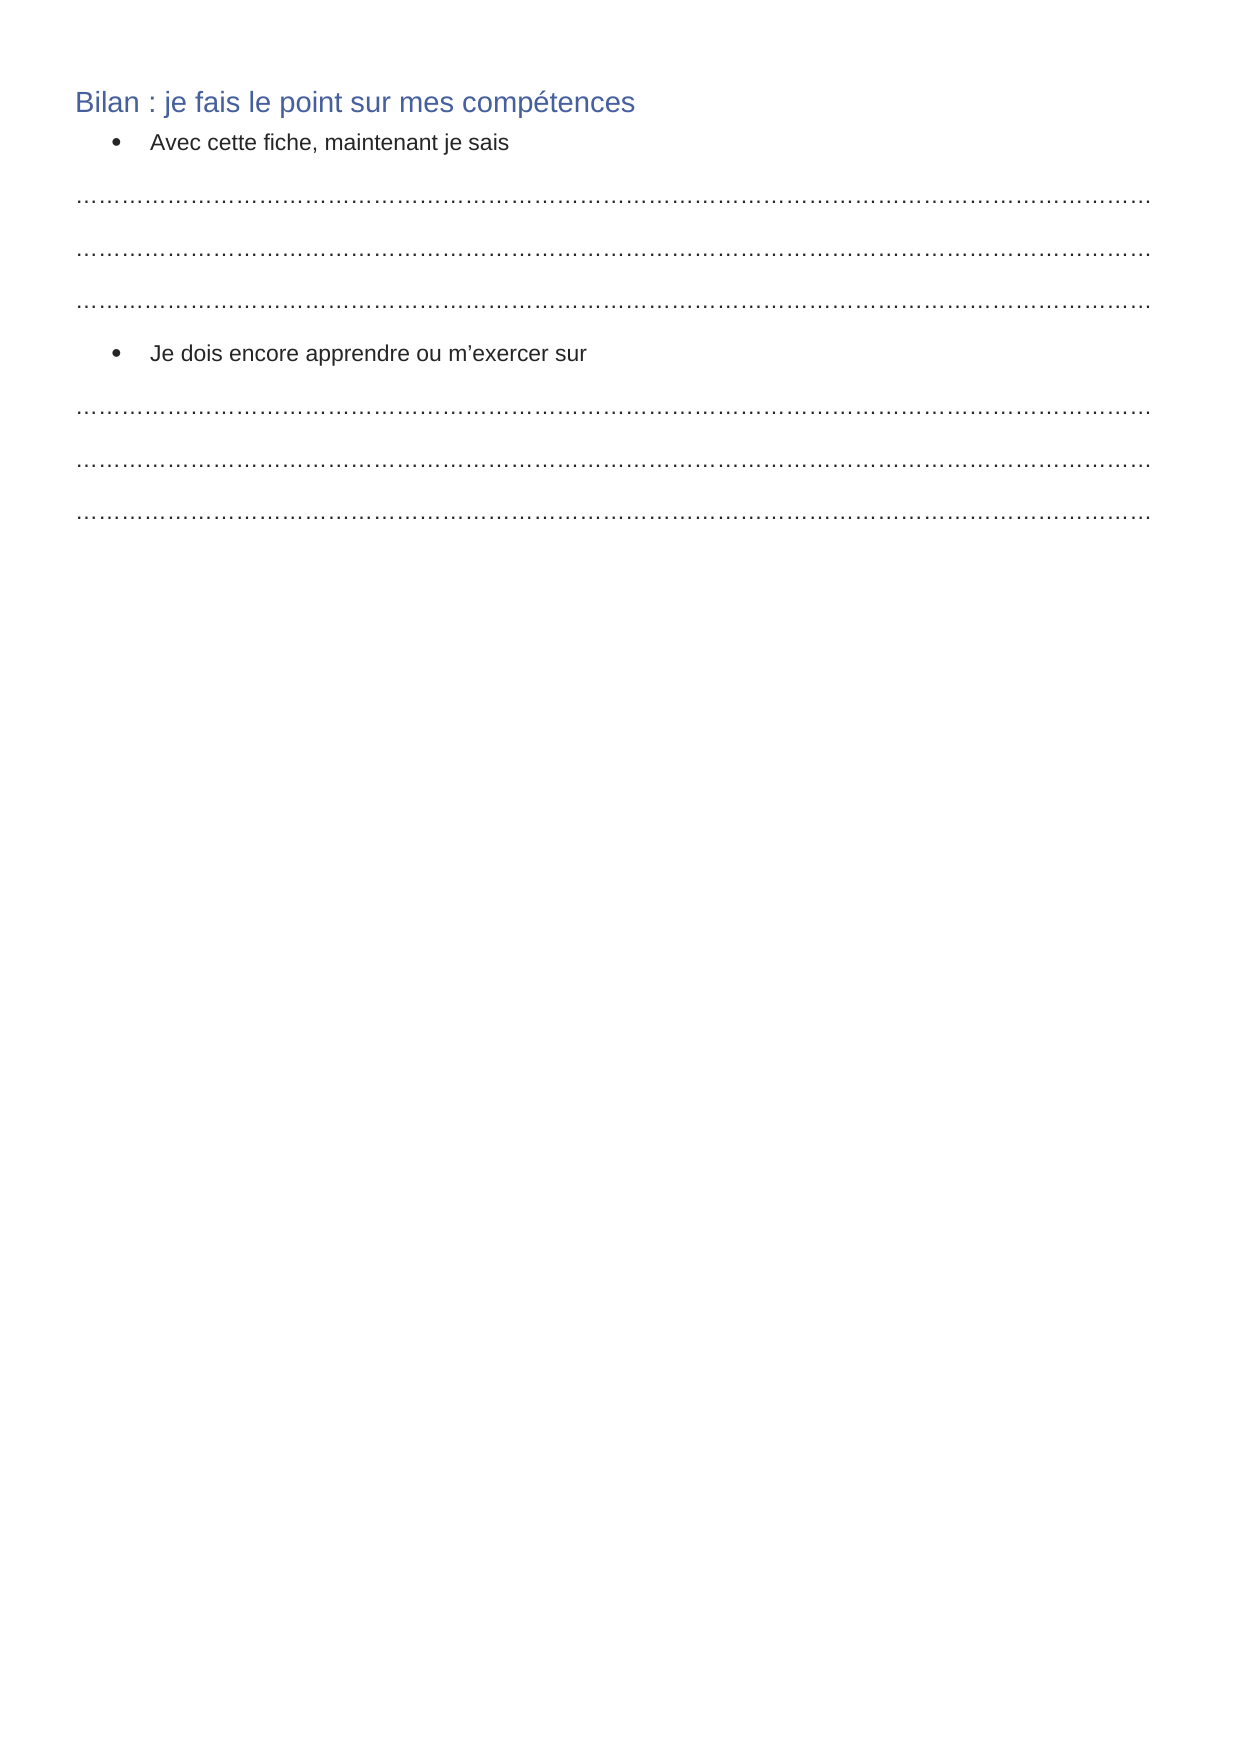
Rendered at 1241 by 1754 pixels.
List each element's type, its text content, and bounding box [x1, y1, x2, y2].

text …………………………………………………………………………………………………………………………… [75, 287, 1165, 314]
text …………………………………………………………………………………………………………………………… [75, 235, 1165, 261]
list Je dois encore apprendre ou m’exercer sur [112, 340, 1165, 367]
text …………………………………………………………………………………………………………………………… [75, 182, 1165, 208]
subtitle Bilan : je fais le point sur mes compétences [75, 85, 1165, 119]
text …………………………………………………………………………………………………………………………… [75, 446, 1165, 472]
text …………………………………………………………………………………………………………………………… [75, 393, 1165, 419]
text …………………………………………………………………………………………………………………………… [75, 498, 1165, 525]
list Avec cette fiche, maintenant je sais [112, 129, 1165, 156]
